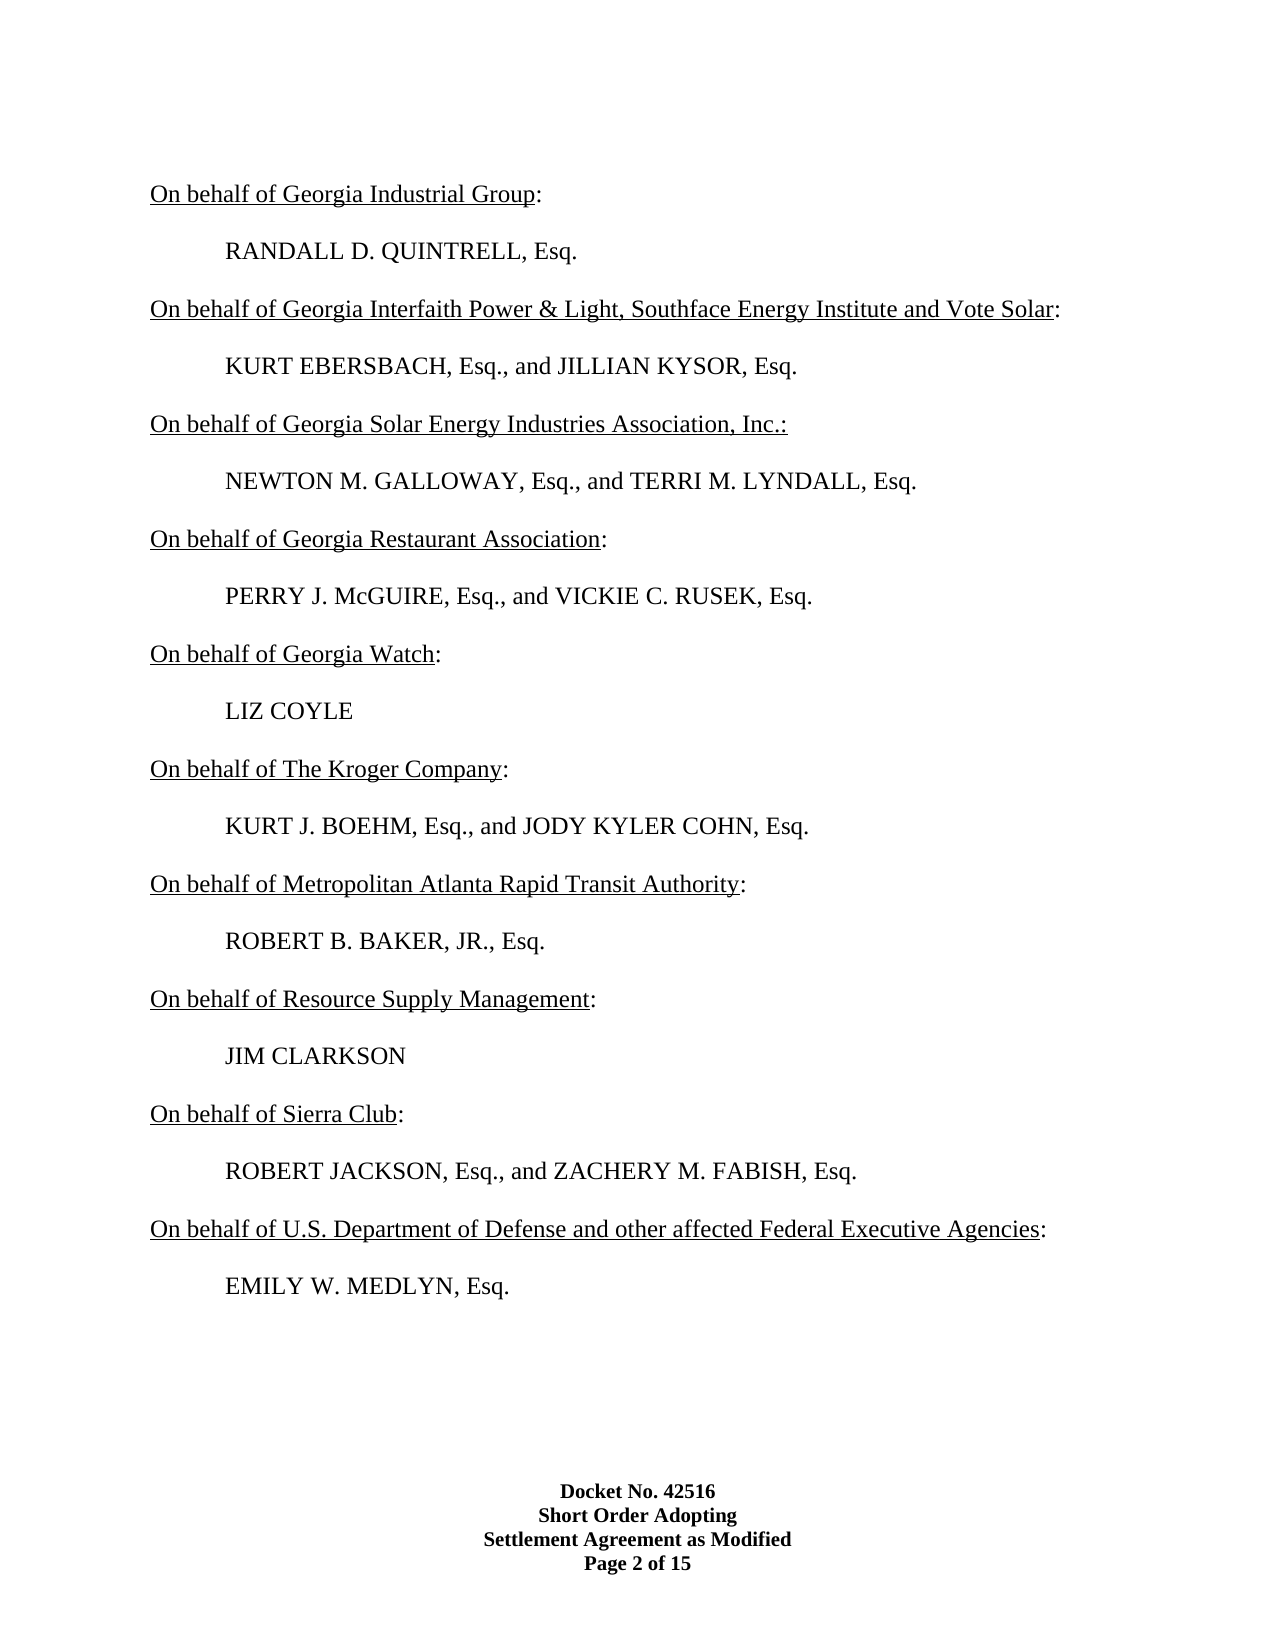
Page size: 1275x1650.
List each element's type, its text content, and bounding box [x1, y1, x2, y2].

text On behalf of The Kroger Company: [150, 754, 1125, 782]
text KURT EBERSBACH, Esq., and JILLIAN KYSOR, Esq. [150, 351, 1125, 380]
text LIZ COYLE [150, 696, 1125, 725]
text On behalf of Georgia Restaurant Association: [150, 524, 1125, 552]
text NEWTON M. GALLOWAY, Esq., and TERRI M. LYNDALL, Esq. [150, 466, 1125, 495]
text On behalf of Georgia Industrial Group: [150, 179, 1125, 207]
text ROBERT B. BAKER, JR., Esq. [150, 926, 1125, 955]
text On behalf of Sierra Club: [150, 1099, 1125, 1127]
text PERRY J. McGUIRE, Esq., and VICKIE C. RUSEK, Esq. [150, 581, 1125, 610]
text KURT J. BOEHM, Esq., and JODY KYLER COHN, Esq. [150, 811, 1125, 840]
text ROBERT JACKSON, Esq., and ZACHERY M. FABISH, Esq. [150, 1156, 1125, 1185]
text On behalf of Georgia Interfaith Power & Light, Southface Energy Institute and Vote Solar: [150, 294, 1125, 322]
text RANDALL D. QUINTRELL, Esq. [150, 236, 1125, 265]
text On behalf of Georgia Watch: [150, 639, 1125, 667]
text On behalf of Georgia Solar Energy Industries Association, Inc.: [150, 409, 1125, 437]
text JIM CLARKSON [150, 1041, 1125, 1070]
text On behalf of Metropolitan Atlanta Rapid Transit Authority: [150, 869, 1125, 897]
text On behalf of Resource Supply Management: [150, 984, 1125, 1012]
text On behalf of U.S. Department of Defense and other affected Federal Executive Agencies: [150, 1214, 1125, 1242]
text EMILY W. MEDLYN, Esq. [150, 1271, 1125, 1300]
